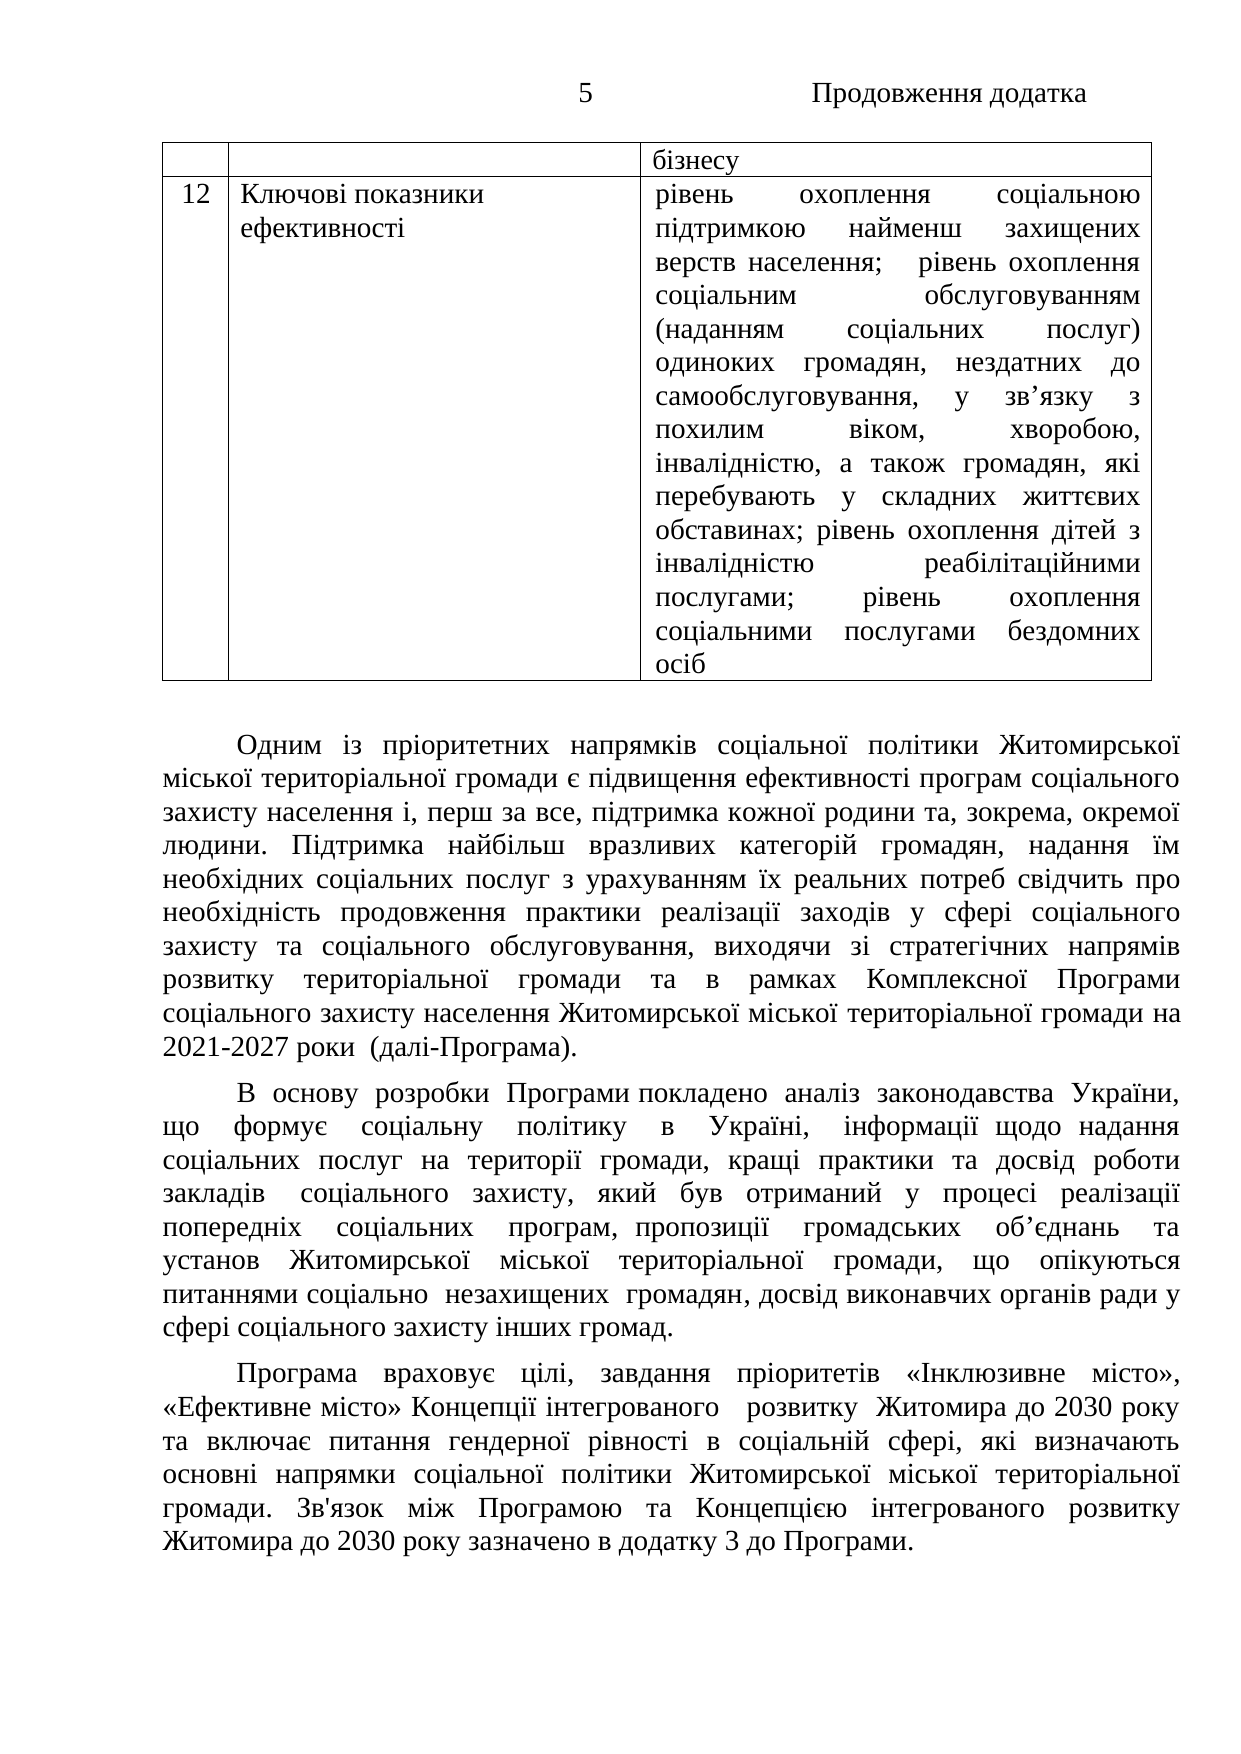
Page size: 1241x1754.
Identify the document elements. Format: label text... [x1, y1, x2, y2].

text В основу розробки Програми покладено аналіз законодавства України, що формує соціальну політику в Україні, інформації щодо надання соціальних послуг на території громади, кращі практики та досвід роботи закладів соціального захисту, який був отриманий у процесі реалізації попередніх соціальних програм, пропозиції громадських об’єднань та установ Житомирської міської територіальної громади, що опікуються питаннями соціально незахищених громадян, досвід виконавчих органів ради у сфері соціального захисту інших громад. [162, 1075, 1181, 1343]
table_cell 12 [163, 177, 228, 680]
table_cell рівень охоплення соціальною підтримкою найменш захищених верств населення; рівень охоплення соціальним обслуговуванням (наданням соціальних послуг) одиноких громадян, нездатних до самообслуговування, у зв’язку з похилим віком, хворобою, інвалідністю, а також громадян, які перебувають у складних життєвих обставинах; рівень охоплення дітей з інвалідністю реабілітаційними послугами; рівень охоплення соціальними послугами бездомних осіб [641, 177, 1151, 680]
text Одним із пріоритетних напрямків соціальної політики Житомирської міської територіальної громади є підвищення ефективності програм соціального захисту населення і, перш за все, підтримка кожної родини та, зокрема, окремої людини. Підтримка найбільш вразливих категорій громадян, надання їм необхідних соціальних послуг з урахуванням їх реальних потреб свідчить про необхідність продовження практики реалізації заходів у сфері соціального захисту та соціального обслуговування, виходячи зі стратегічних напрямів розвитку територіальної громади та в рамках Комплексної Програми соціального захисту населення Житомирської міської територіальної громади на 2021-2027 роки (далі-Програма). [162, 727, 1181, 1062]
table_cell 11 [163, 143, 228, 176]
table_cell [229, 143, 640, 176]
table_cell Ключові показники ефективності [229, 177, 640, 680]
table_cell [641, 143, 1151, 176]
text Програма враховує цілі, завдання пріоритетів «Інклюзивне місто», «Ефективне місто» Концепції інтегрованого розвитку Житомира до 2030 року та включає питання гендерної рівності в соціальній сфері, які визначають основні напрямки соціальної політики Житомирської міської територіальної громади. Зв'язок між Програмою та Концепцією інтегрованого розвитку Житомира до 2030 року зазначено в додатку 3 до Програми. [162, 1356, 1181, 1557]
